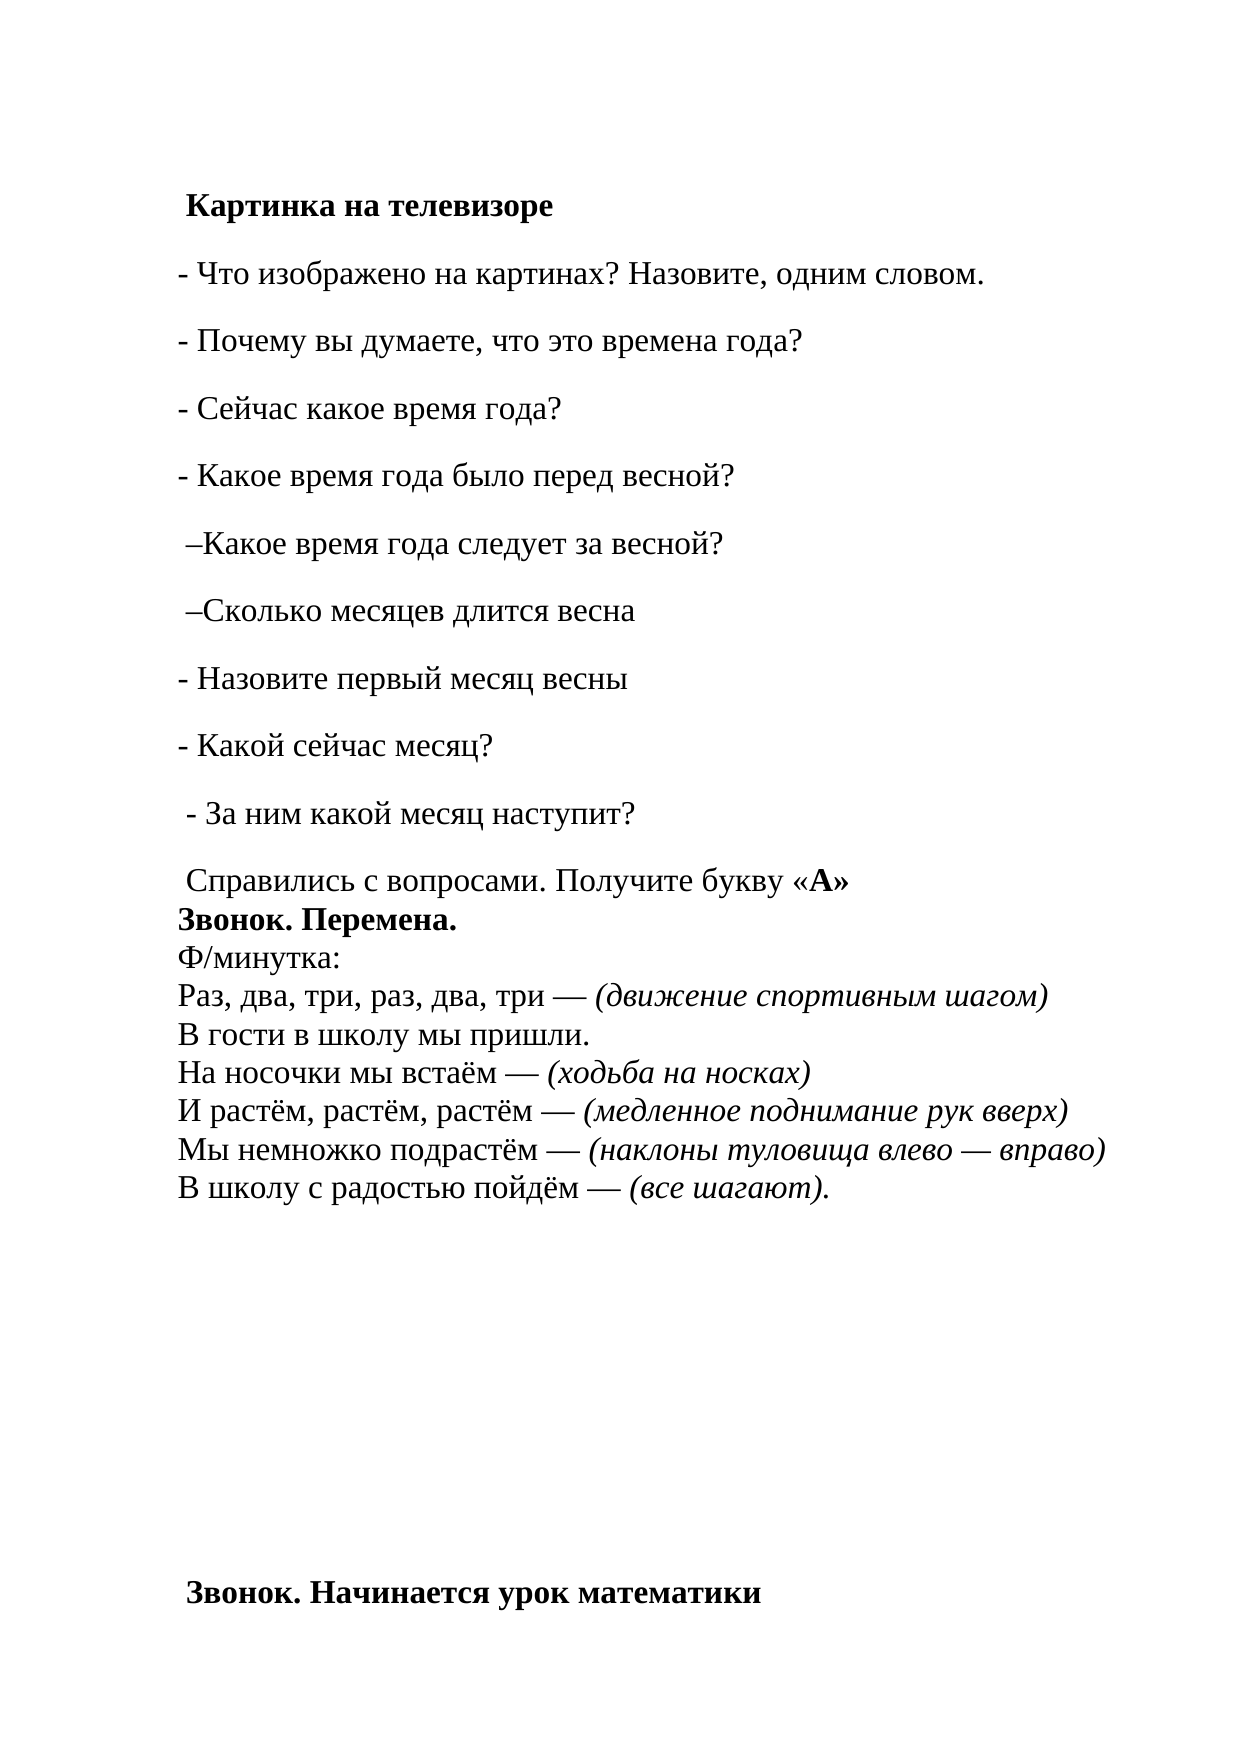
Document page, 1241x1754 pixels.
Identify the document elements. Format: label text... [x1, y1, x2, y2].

text Звонок. Перемена. [177, 899, 1152, 937]
text - За ним какой месяц наступит? [177, 793, 1152, 831]
text - Какой сейчас месяц? [177, 726, 1152, 764]
text В гости в школу мы пришли. [177, 1014, 1152, 1052]
text Звонок. Начинается урок математики [177, 1572, 1152, 1611]
text - Почему вы думаете, что это времена года? [177, 321, 1152, 359]
text - Сейчас какое время года? [177, 388, 1152, 426]
text Мы немножко подрастём — (наклоны туловища влево — вправо) [177, 1129, 1152, 1167]
text –Сколько месяцев длится весна [177, 591, 1152, 629]
text - Назовите первый месяц весны [177, 658, 1152, 696]
text На носочки мы встаём — (ходьба на носках) [177, 1052, 1152, 1091]
text Ф/минутка: [177, 937, 1152, 976]
text - Что изображено на картинах? Назовите, одним словом. [177, 253, 1152, 291]
text - Какое время года было перед весной? [177, 456, 1152, 494]
text В школу с радостью пойдём — (все шагают). [177, 1167, 1152, 1206]
text И растём, растём, растём — (медленное поднимание рук вверх) [177, 1091, 1152, 1129]
text Картинка на телевизоре [177, 186, 1152, 224]
text –Какое время года следует за весной? [177, 523, 1152, 561]
text Справились с вопросами. Получите букву «А» [177, 861, 1152, 899]
text Раз, два, три, раз, два, три — (движение спортивным шагом) [177, 976, 1152, 1014]
